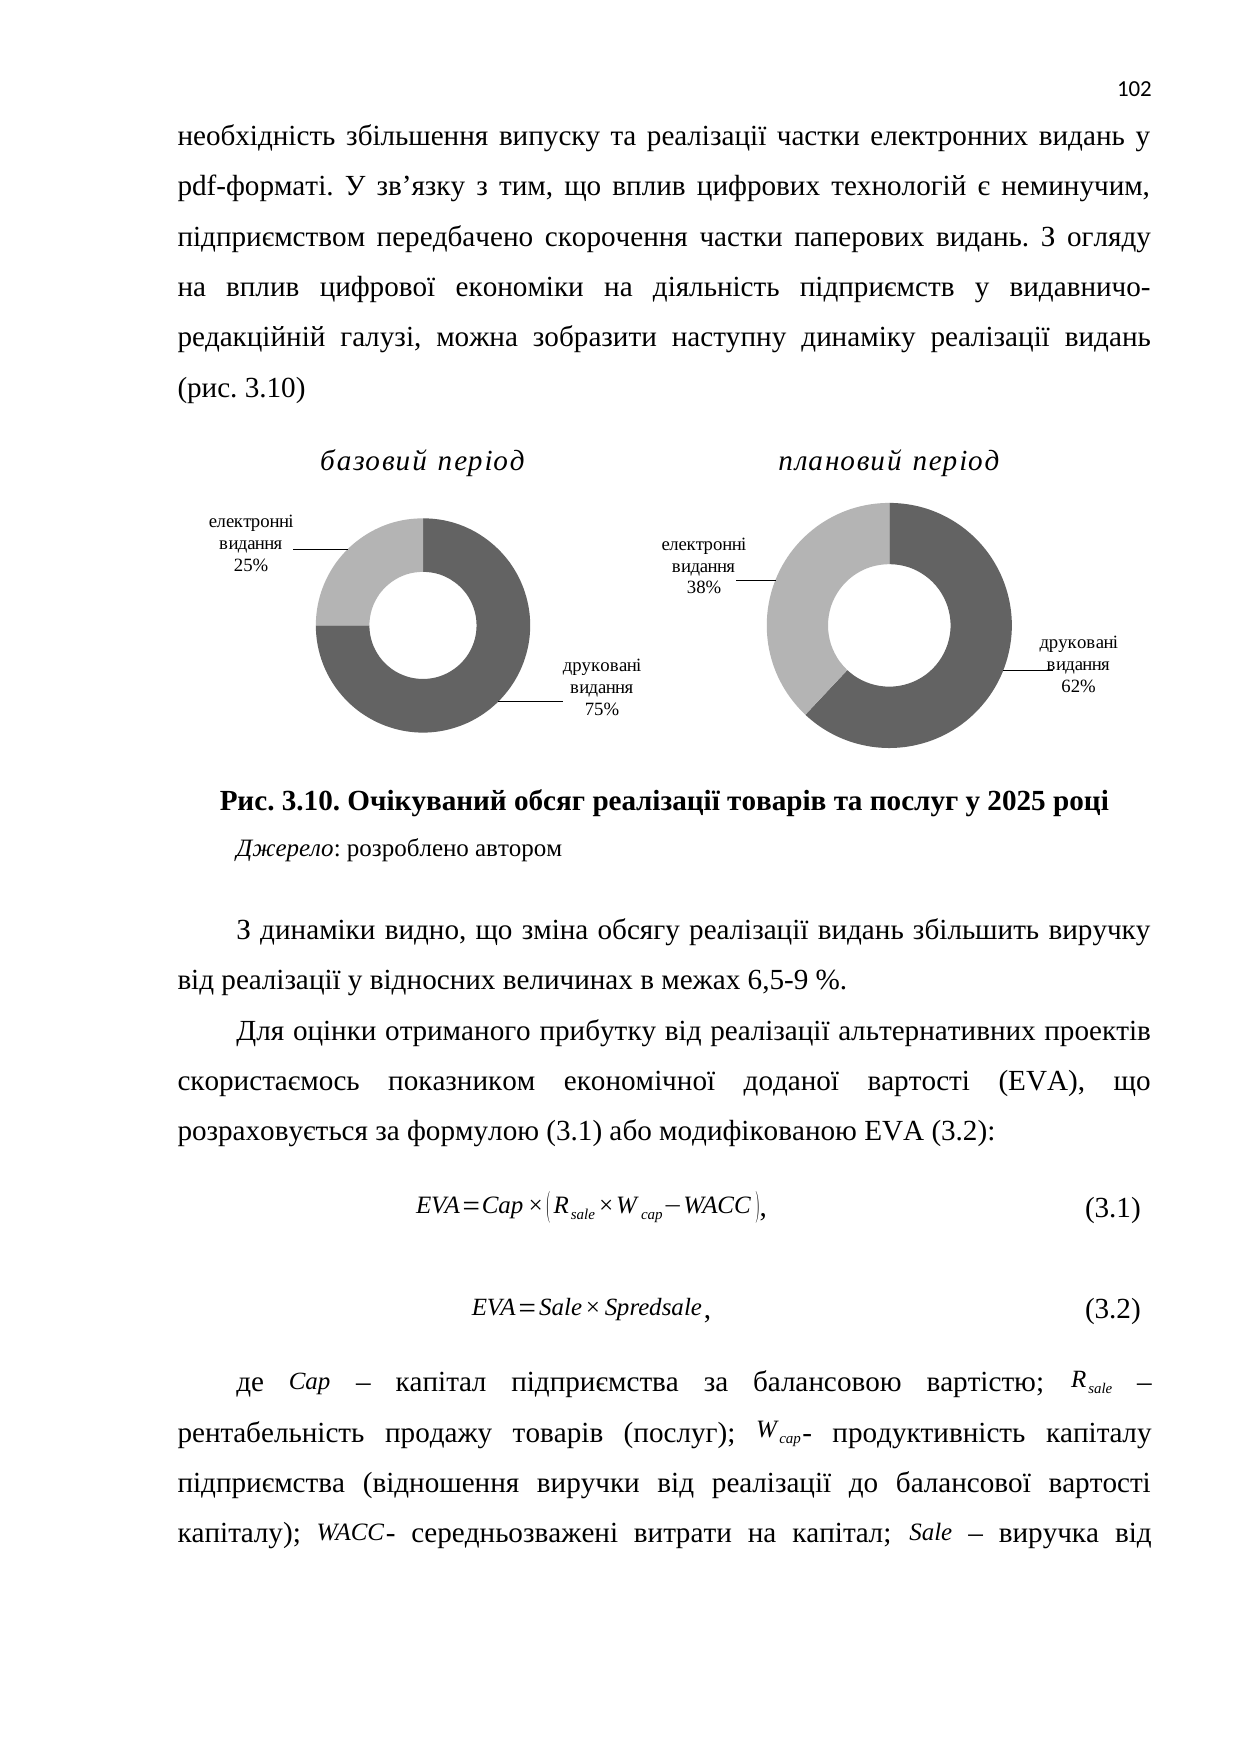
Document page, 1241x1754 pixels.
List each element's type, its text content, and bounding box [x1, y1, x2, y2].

text З динаміки видно, що зміна обсягу реалізації видань збільшить виручку від реалізації у відносних величинах в межах 6,5-9 %. [177, 912, 1152, 996]
text Джерело: розроблено автором [177, 833, 1152, 862]
text Рис. 3.10. Очікуваний обсяг реалізації товарів та послуг у 2025 році [177, 783, 1152, 816]
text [177, 1364, 1152, 1549]
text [177, 118, 1152, 403]
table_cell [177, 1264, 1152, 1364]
text Для оцінки отриманого прибутку від реалізації альтернативних проектів скористаємось показником економічної доданої вартості (EVA), що розраховується за формулою (3.1) або модифікованою EVA (3.2): [177, 1013, 1152, 1147]
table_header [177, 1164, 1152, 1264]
